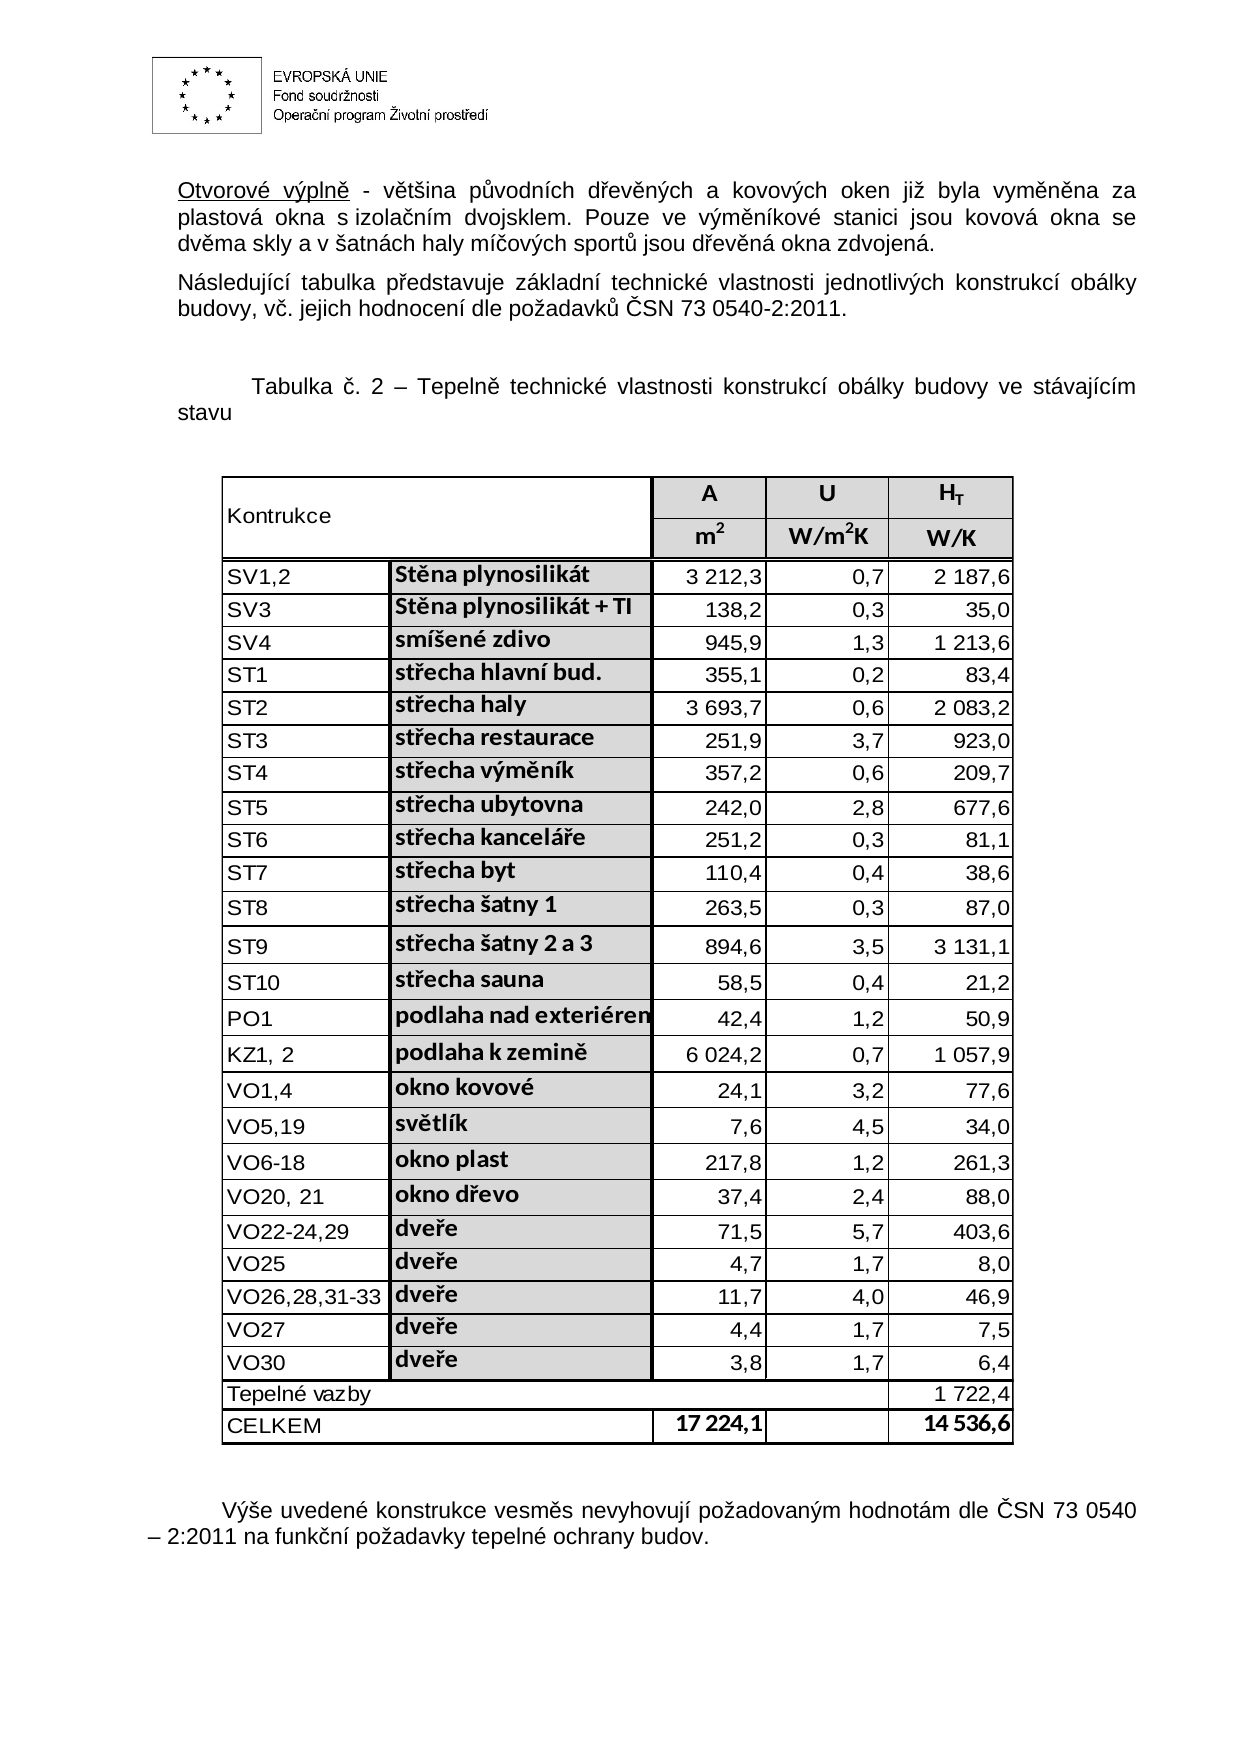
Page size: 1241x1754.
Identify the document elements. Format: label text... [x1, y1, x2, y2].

text Otvorové výplně - většina původních dřevěných a kovových oken již byla vyměněna za plastová okna s izolačním dvojsklem. Pouze ve výměníkové stanici jsou kovová okna se dvěma skly a v šatnách haly míčových sportů jsou dřevěná okna zdvojená. [177, 177, 1137, 256]
picture [127, 31, 518, 159]
text Tabulka č. 2 – Tepelně technické vlastnosti konstrukcí obálky budovy ve stávajícím stavu [177, 373, 1137, 426]
text Výše uvedené konstrukce vesměs nevyhovují požadovaným hodnotám dle ČSN 73 0540 – 2:2011 na funkční požadavky tepelné ochrany budov. [148, 1497, 1137, 1550]
text Následující tabulka představuje základní technické vlastnosti jednotlivých konstrukcí obálky budovy, vč. jejich hodnocení dle požadavků ČSN 73 0540-2:2011. [177, 269, 1137, 321]
